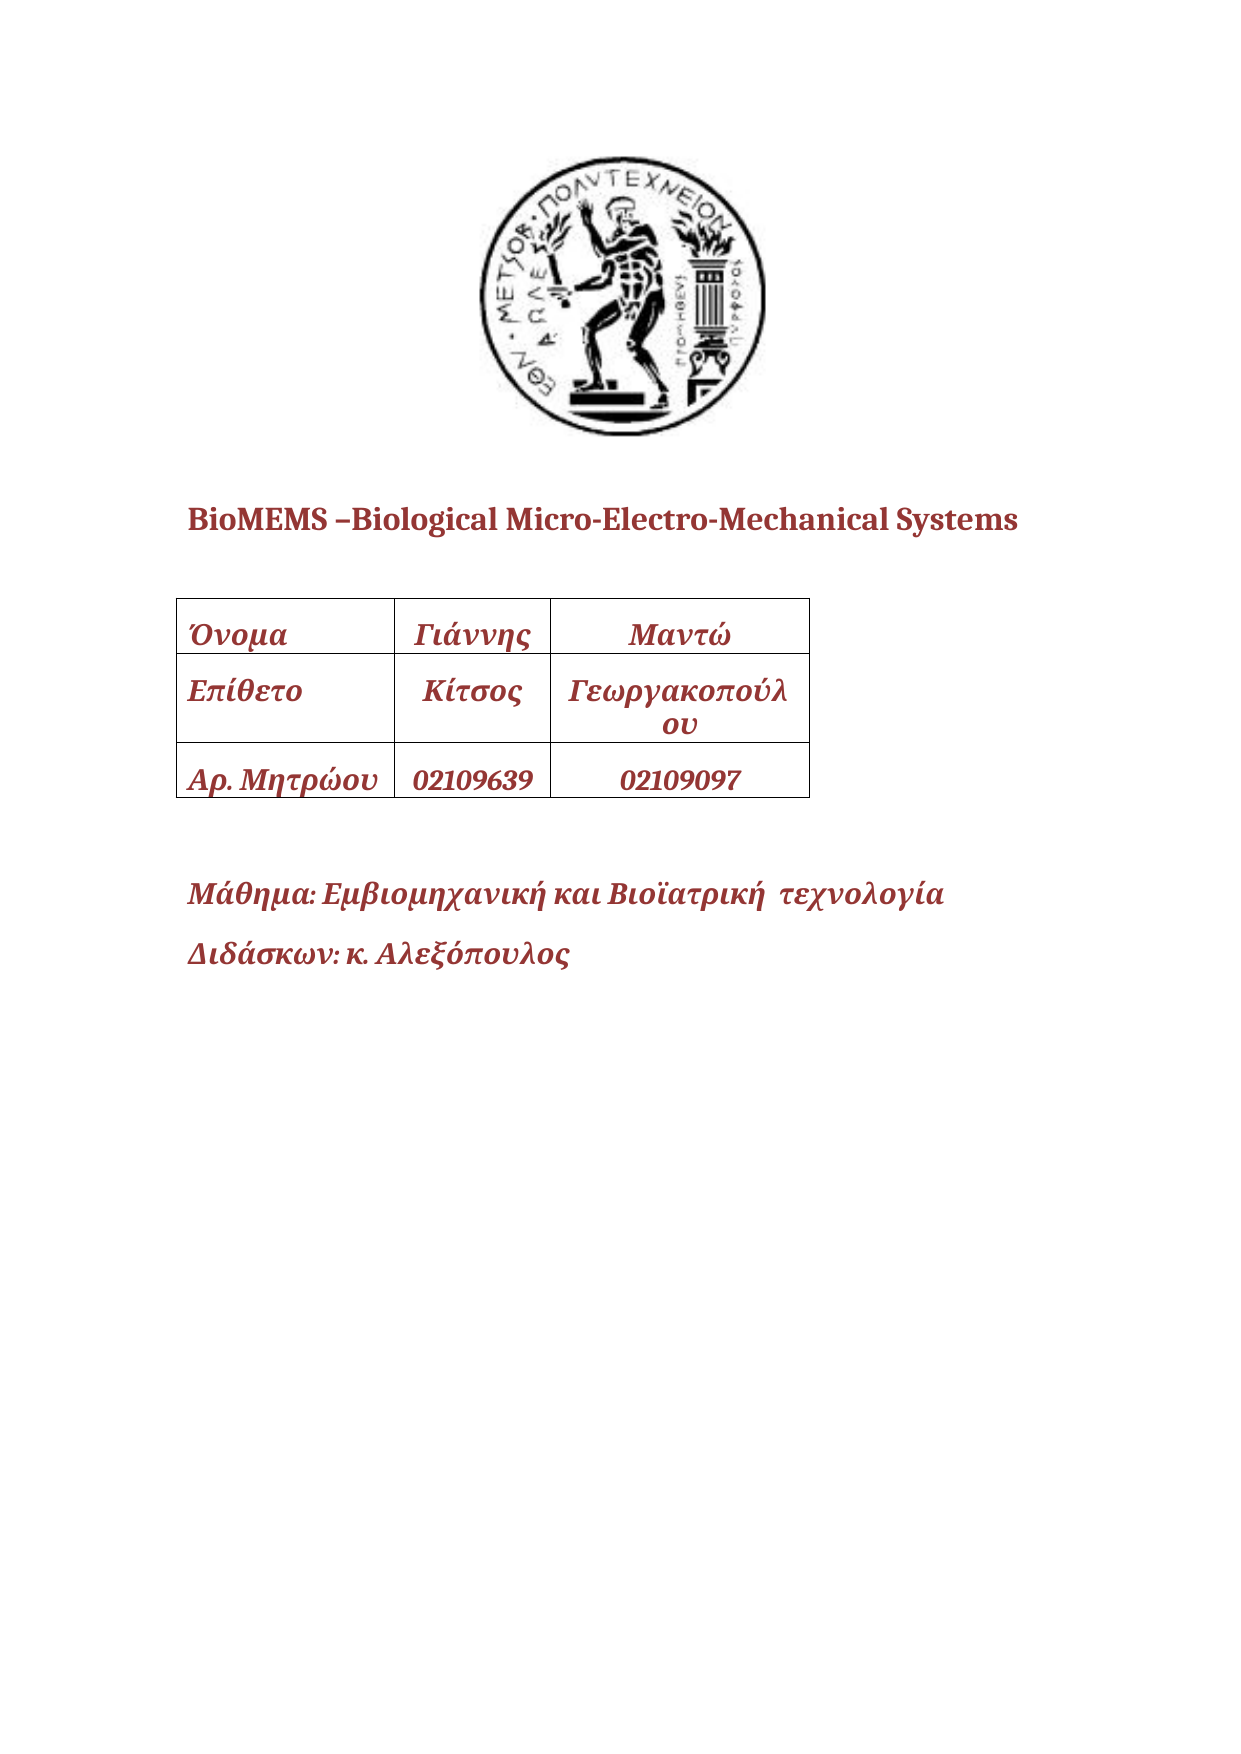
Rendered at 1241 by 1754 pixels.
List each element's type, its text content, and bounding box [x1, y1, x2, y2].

picture [431, 150, 810, 447]
table_cell 02109639 [395, 743, 550, 797]
table_cell Επίθετο [177, 654, 394, 742]
subtitle Μάθημα: Εμβιομηχανική και Βιοϊατρική τεχνολογία [187, 878, 1053, 912]
table_header Όνομα [177, 599, 394, 653]
table_cell Αρ. Μητρώου [177, 743, 394, 797]
subtitle Διδάσκων: κ. Αλεξόπουλος [187, 938, 1053, 971]
table_header Μαντώ [551, 599, 809, 653]
subtitle BioMEMS –Biological Micro-Electro-Mechanical Systems [187, 500, 1053, 539]
table_header Γιάννης [395, 599, 550, 653]
table_cell 02109097 [551, 743, 809, 797]
table_cell Κίτσος [395, 654, 550, 742]
table_cell Γεωργακοπούλου [551, 654, 809, 742]
